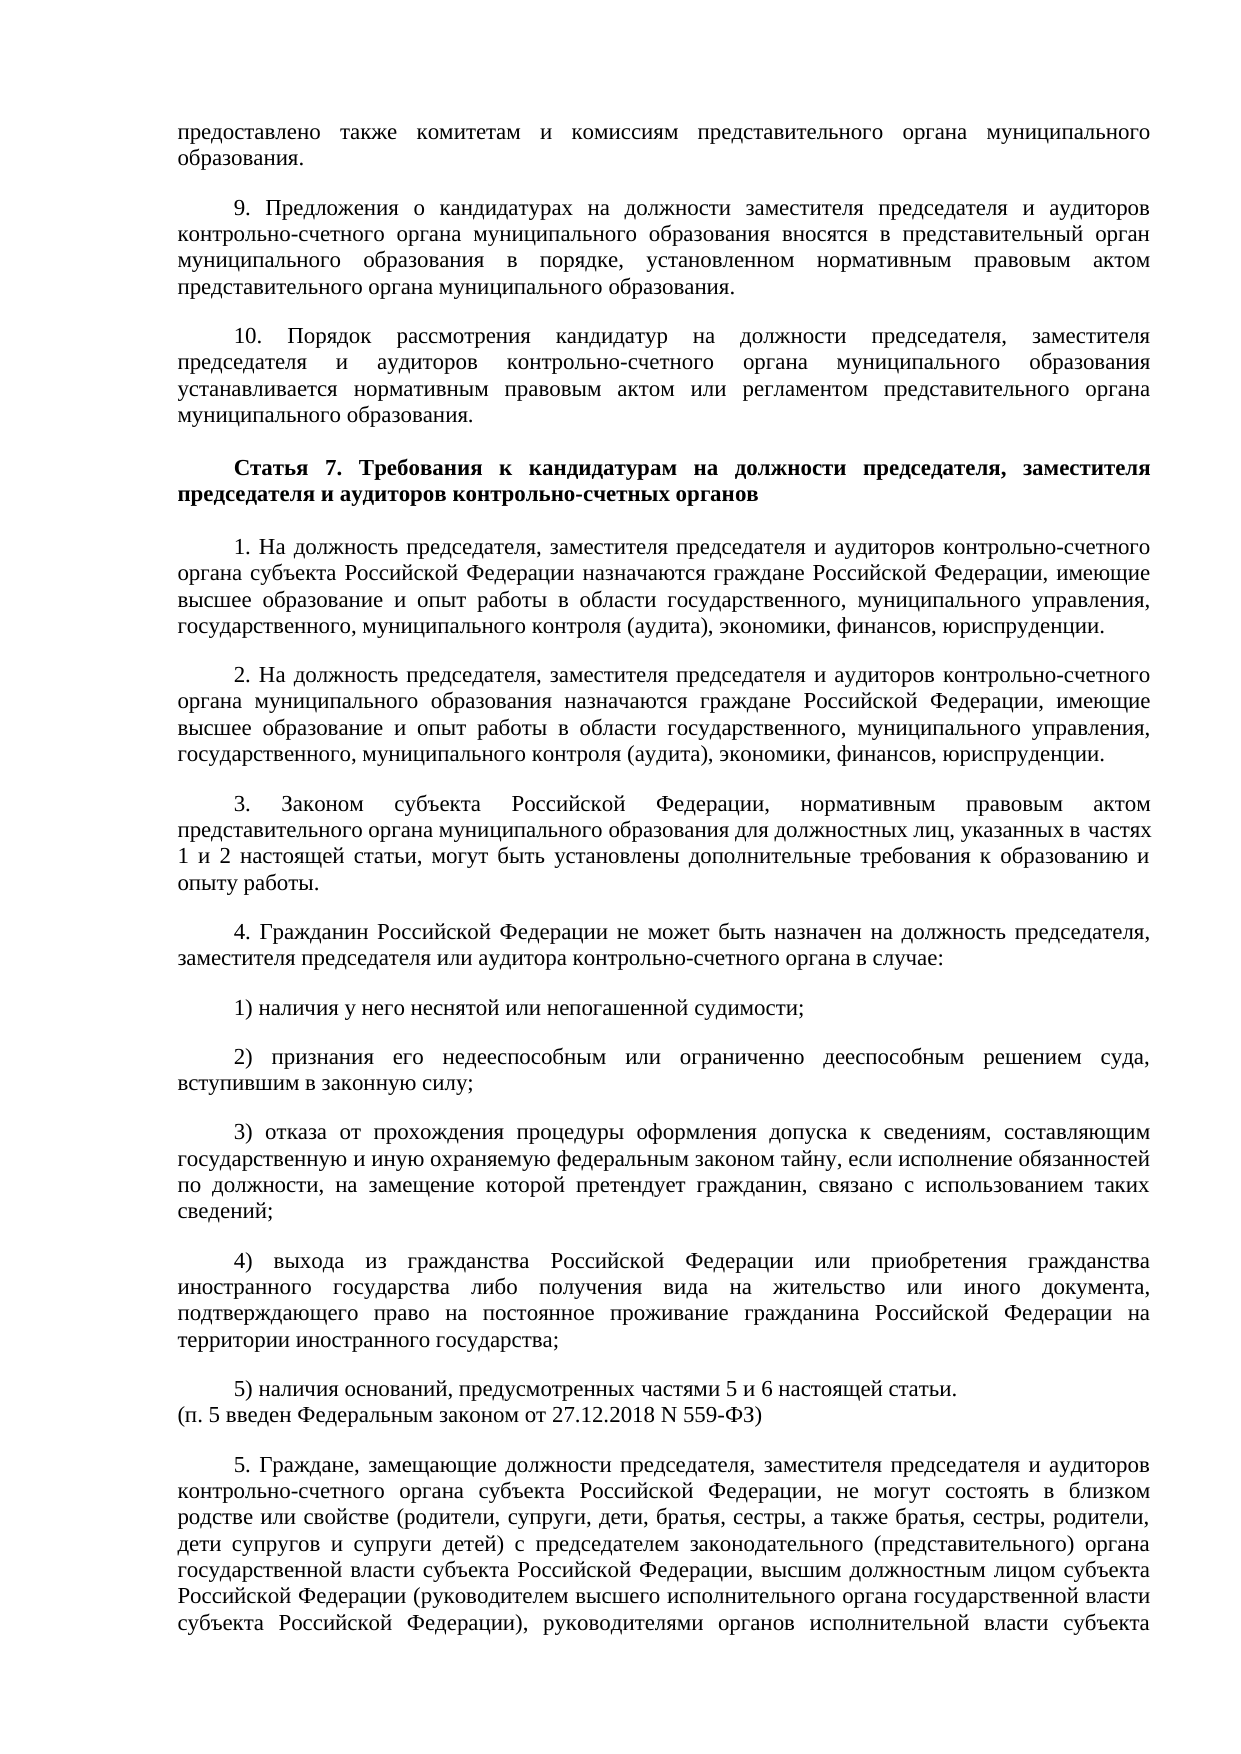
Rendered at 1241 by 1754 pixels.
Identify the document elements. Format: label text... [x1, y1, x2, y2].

text 4) выхода из гражданства Российской Федерации или приобретения гражданства иностранного государства либо получения вида на жительство или иного документа, подтверждающего право на постоянное проживание гражданина Российской Федерации на территории иностранного государства; [177, 1247, 1152, 1352]
text 1. На должность председателя, заместителя председателя и аудиторов контрольно-счетного органа субъекта Российской Федерации назначаются граждане Российской Федерации, имеющие высшее образование и опыт работы в области государственного, муниципального управления, государственного, муниципального контроля (аудита), экономики, финансов, юриспруденции. [177, 533, 1152, 638]
title Статья 7. Требования к кандидатурам на должности председателя, заместителя председателя и аудиторов контрольно-счетных органов [177, 454, 1152, 507]
text 9. Предложения о кандидатурах на должности заместителя председателя и аудиторов контрольно-счетного органа муниципального образования вносятся в представительный орган муниципального образования в порядке, установленном нормативным правовым актом представительного органа муниципального образования. [177, 194, 1152, 299]
text (п. 5 введен Федеральным законом от 27.12.2018 N 559-ФЗ) [177, 1401, 1152, 1428]
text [177, 1451, 1152, 1635]
text 10. Порядок рассмотрения кандидатур на должности председателя, заместителя председателя и аудиторов контрольно-счетного органа муниципального образования устанавливается нормативным правовым актом или регламентом представительного органа муниципального образования. [177, 322, 1152, 427]
text 2) признания его недееспособным или ограниченно дееспособным решением суда, вступившим в законную силу; [177, 1043, 1152, 1096]
text 3) отказа от прохождения процедуры оформления допуска к сведениям, составляющим государственную и иную охраняемую федеральным законом тайну, если исполнение обязанностей по должности, на замещение которой претендует гражданин, связано с использованием таких сведений; [177, 1118, 1152, 1224]
text 3. Законом субъекта Российской Федерации, нормативным правовым актом представительного органа муниципального образования для должностных лиц, указанных в частях 1 и 2 настоящей статьи, могут быть установлены дополнительные требования к образованию и опыту работы. [177, 789, 1152, 895]
text 4. Гражданин Российской Федерации не может быть назначен на должность председателя, заместителя председателя или аудитора контрольно-счетного органа в случае: [177, 918, 1152, 971]
text 1) наличия у него неснятой или непогашенной судимости; [177, 993, 1152, 1020]
text 5) наличия оснований, предусмотренных частями 5 и 6 настоящей статьи. [177, 1375, 1152, 1401]
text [177, 118, 1152, 171]
text 2. На должность председателя, заместителя председателя и аудиторов контрольно-счетного органа муниципального образования назначаются граждане Российской Федерации, имеющие высшее образование и опыт работы в области государственного, муниципального управления, государственного, муниципального контроля (аудита), экономики, финансов, юриспруденции. [177, 661, 1152, 767]
